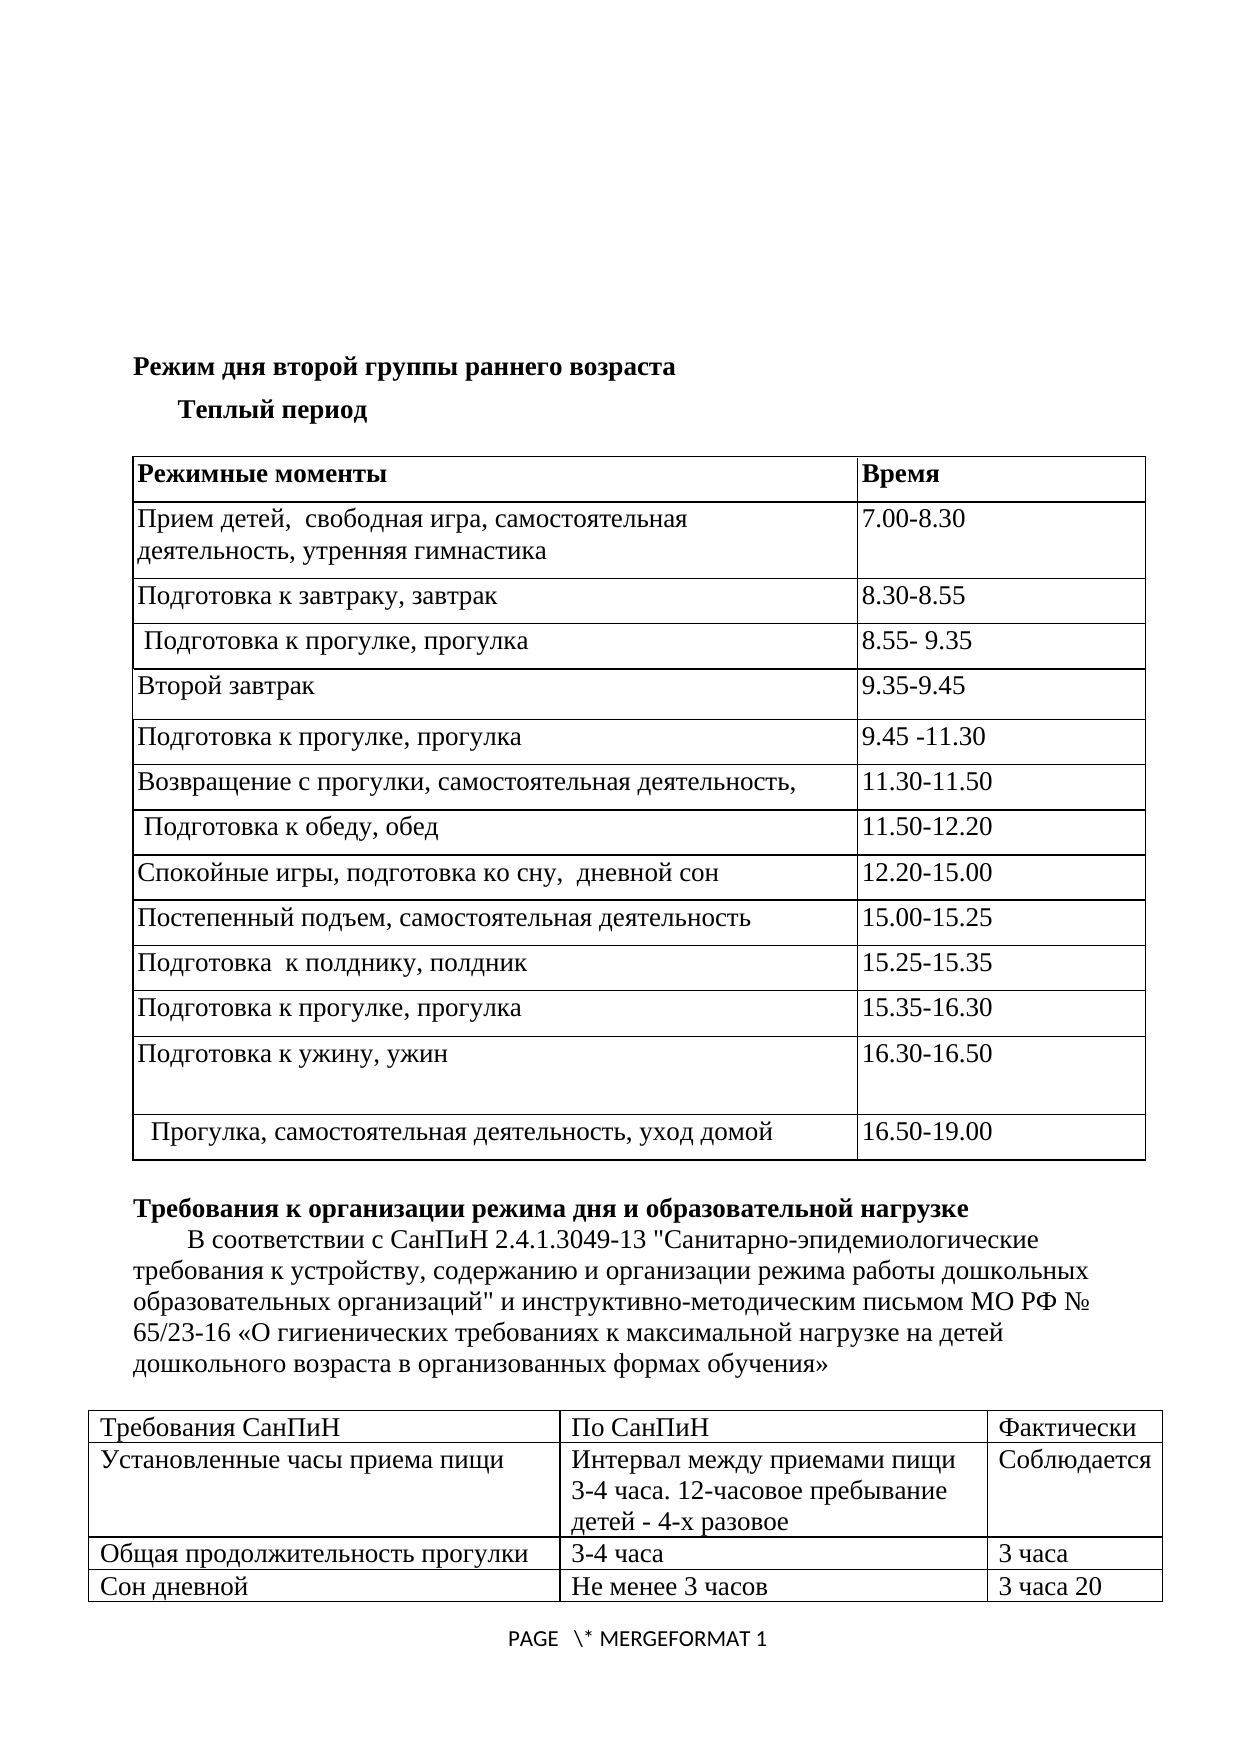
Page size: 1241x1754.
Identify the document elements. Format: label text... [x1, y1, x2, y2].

table_cell 11.30-11.50 [858, 765, 1145, 809]
table_cell 3 часа [988, 1538, 1162, 1568]
text Режим дня второй группы раннего возраста [133, 350, 1137, 381]
table_cell Прием детей, свободная игра, самостоятельная деятельность, утренняя гимнастика [134, 503, 857, 577]
table_header Режимные моменты [134, 457, 857, 501]
table_cell 12.20-15.00 [858, 856, 1145, 899]
table_cell 3 часа 20 мин [988, 1570, 1162, 1601]
table_cell Не менее 3 часов [561, 1570, 987, 1601]
table_cell Возвращение с прогулки, самостоятельная деятельность, [134, 765, 857, 809]
table_cell Интервал между приемами пищи 3-4 часа. 12-часовое пребывание детей - 4-х разовое [561, 1443, 987, 1536]
table_cell 16.50-19.00 [858, 1115, 1145, 1159]
table_cell 11.50-12.20 [858, 811, 1145, 854]
table_cell 8.30-8.55 [858, 579, 1145, 623]
table_cell Подготовка к полднику, полдник [134, 946, 857, 990]
table_header По СанПиН [561, 1411, 987, 1442]
table_cell 15.25-15.35 [858, 946, 1145, 990]
table_cell 16.30-16.50 [858, 1037, 1145, 1114]
table_cell 15.00-15.25 [858, 901, 1145, 944]
table_header Требования СанПиН [89, 1411, 559, 1442]
table_cell 15.35-16.30 [858, 991, 1145, 1036]
table_cell 9.45 -11.30 [858, 720, 1145, 764]
table_cell Сон дневной [89, 1570, 559, 1601]
table_cell 9.35-9.45 [858, 670, 1145, 718]
table_cell Установленные часы приема пищи [89, 1443, 559, 1536]
table_cell Постепенный подъем, самостоятельная деятельность [134, 901, 857, 944]
text Требования к организации режима дня и образовательной нагрузке [133, 1192, 1137, 1223]
text В соответствии с СанПиН 2.4.1.3049-13 "Санитарно-эпидемиологические требования к устройству, содержанию и организации режима работы дошкольных образовательных организаций" и инструктивно-методическим письмом МО РФ № 65/23-16 «О гигиенических требованиях к максимальной нагрузке на детей дошкольного возраста в организованных формах обучения» [133, 1223, 1137, 1378]
table_cell 3-4 часа [561, 1538, 987, 1568]
table_cell Подготовка к завтраку, завтрак [134, 579, 857, 623]
table_header Фактически [988, 1411, 1162, 1442]
table_cell Общая продолжительность прогулки [89, 1538, 559, 1568]
table_cell Подготовка к прогулке, прогулка [134, 624, 857, 668]
table_cell 8.55- 9.35 [858, 624, 1145, 668]
table_header Время [858, 457, 1145, 501]
table_cell Подготовка к прогулке, прогулка [134, 991, 857, 1036]
table_cell Подготовка к ужину, ужин [134, 1037, 857, 1114]
text Теплый период [133, 393, 1137, 425]
table_cell Соблюдается [988, 1443, 1162, 1536]
table_cell Второй завтрак [133, 669, 857, 718]
table_cell Подготовка к прогулке, прогулка [134, 720, 857, 764]
table_cell Спокойные игры, подготовка ко сну, дневной сон [134, 856, 857, 899]
table_cell Подготовка к обеду, обед [134, 811, 857, 854]
table_cell 7.00-8.30 [858, 503, 1145, 577]
table_cell Прогулка, самостоятельная деятельность, уход домой [134, 1115, 857, 1159]
